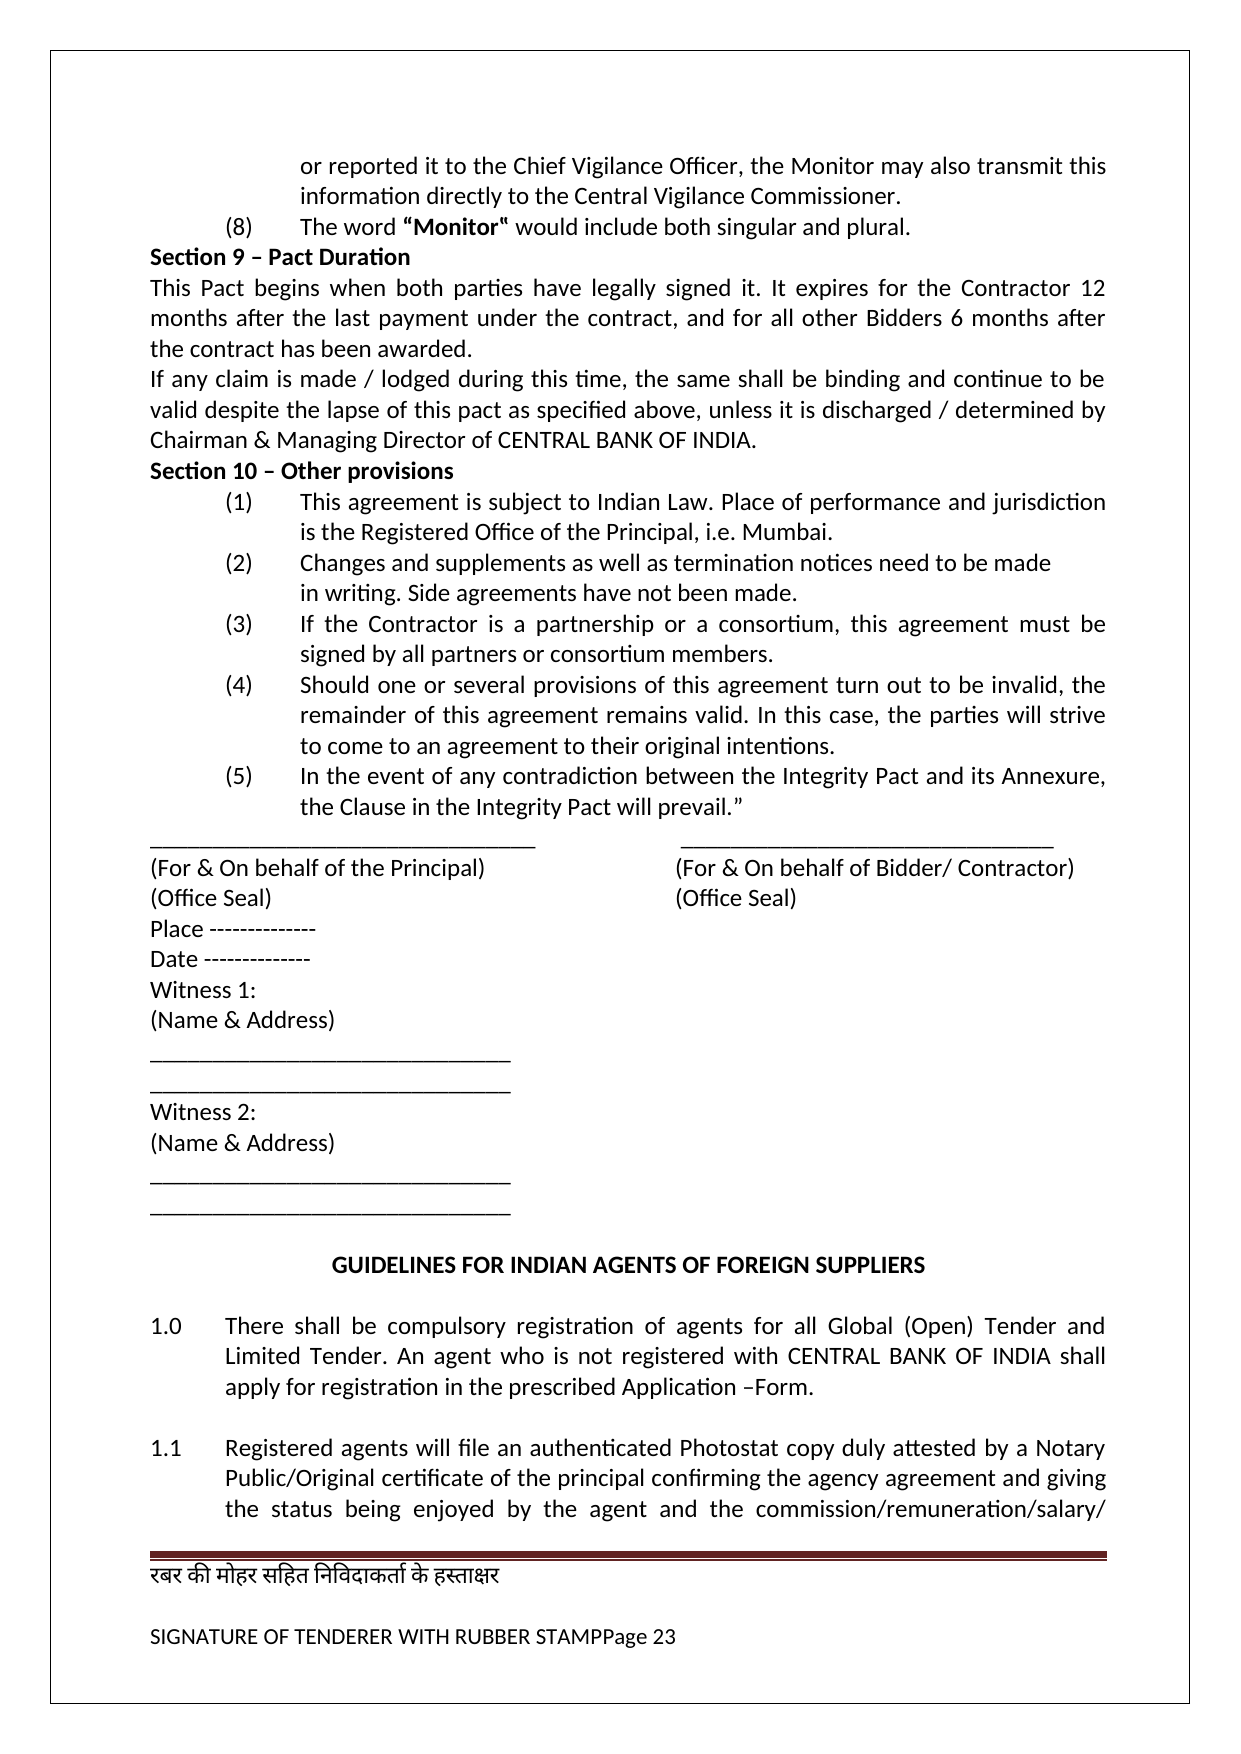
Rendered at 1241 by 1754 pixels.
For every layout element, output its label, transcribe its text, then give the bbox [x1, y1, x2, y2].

text Section 9 – Pact Duration [150, 242, 1107, 272]
text (3) If the Contractor is a partnership or a consortium, this agreement must be signed by all partners or consortium members. [225, 608, 1107, 669]
text (5) In the event of any contradiction between the Integrity Pact and its Annexure, the Clause in the Integrity Pact will prevail.” [225, 760, 1107, 821]
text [150, 1432, 1107, 1523]
text _______________________________ ______________________________ [150, 821, 1107, 852]
text 1.0 There shall be compulsory registration of agents for all Global (Open) Tender and Limited Tender. An agent who is not registered with CENTRAL BANK OF INDIA shall apply for registration in the prescribed Application –Form. [150, 1310, 1107, 1401]
text GUIDELINES FOR INDIAN AGENTS OF FOREIGN SUPPLIERS [150, 1249, 1107, 1279]
text (1) This agreement is subject to Indian Law. Place of performance and jurisdiction is the Registered Office of the Principal, i.e. Mumbai. [225, 486, 1107, 547]
text _____________________________ [150, 1157, 1107, 1188]
text (8) The word “Monitor‟ would include both singular and plural. [225, 211, 1107, 242]
text This Pact begins when both parties have legally signed it. It expires for the Contractor 12 months after the last payment under the contract, and for all other Bidders 6 months after the contract has been awarded. [150, 272, 1107, 364]
text Witness 2: [150, 1096, 1107, 1127]
text Date -------------- [150, 943, 1107, 974]
text _____________________________ [150, 1035, 1107, 1066]
text _____________________________ [150, 1188, 1107, 1218]
text Witness 1: [150, 974, 1107, 1004]
text Place -------------- [150, 913, 1107, 943]
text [225, 150, 1107, 211]
text Section 10 – Other provisions [150, 455, 1107, 486]
text If any claim is made / lodged during this time, the same shall be binding and continue to be valid despite the lapse of this pact as specified above, unless it is discharged / determined by Chairman & Managing Director of CENTRAL BANK OF INDIA. [150, 364, 1107, 455]
text (Name & Address) [150, 1004, 1107, 1035]
text (Office Seal) (Office Seal) [150, 882, 1107, 913]
text _____________________________ [150, 1066, 1107, 1096]
text (2) Changes and supplements as well as termination notices need to be made [225, 547, 1107, 577]
text (For & On behalf of the Principal) (For & On behalf of Bidder/ Contractor) [150, 852, 1107, 882]
text in writing. Side agreements have not been made. [225, 577, 1107, 608]
text (4) Should one or several provisions of this agreement turn out to be invalid, the remainder of this agreement remains valid. In this case, the parties will strive to come to an agreement to their original intentions. [225, 669, 1107, 760]
text (Name & Address) [150, 1127, 1107, 1157]
